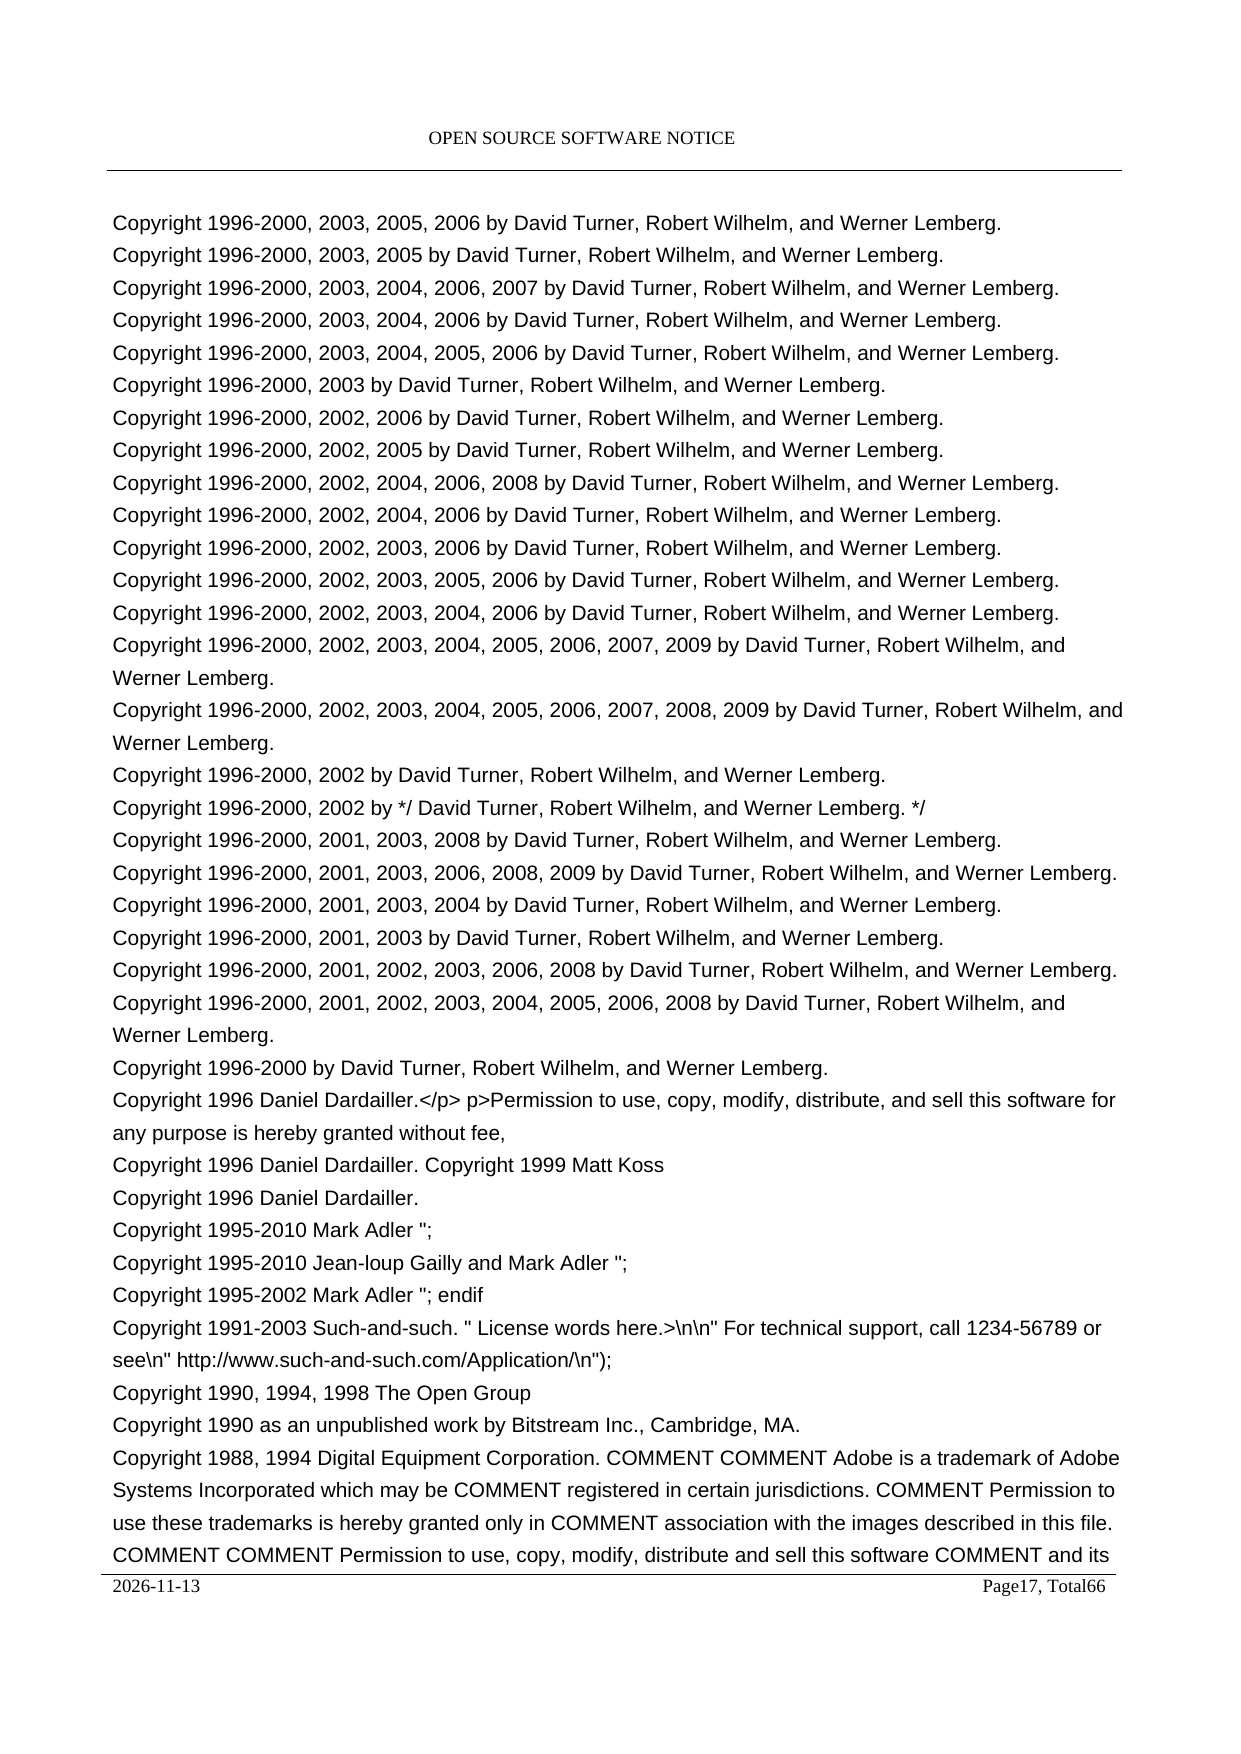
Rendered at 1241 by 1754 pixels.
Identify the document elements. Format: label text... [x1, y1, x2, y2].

text Copyright 1991-2003 Such-and-such. " License words here.>\n\n" For technical support, call 1234-56789 or see\n" http://www.such-and-such.com/Application/\n"); [112, 1311, 1128, 1376]
text Copyright 1996-2000, 2002, 2004, 2006 by David Turner, Robert Wilhelm, and Werner Lemberg. [112, 499, 1128, 531]
text Copyright 1996-2000, 2003, 2005, 2006 by David Turner, Robert Wilhelm, and Werner Lemberg. [112, 206, 1128, 239]
text Copyright 1996-2000, 2001, 2003 by David Turner, Robert Wilhelm, and Werner Lemberg. [112, 921, 1128, 954]
text Copyright 1996-2000, 2002, 2003, 2005, 2006 by David Turner, Robert Wilhelm, and Werner Lemberg. [112, 564, 1128, 596]
text Copyright 1996-2000, 2003, 2004, 2006 by David Turner, Robert Wilhelm, and Werner Lemberg. [112, 304, 1128, 336]
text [112, 1409, 1128, 1571]
text Copyright 1996-2000, 2001, 2003, 2004 by David Turner, Robert Wilhelm, and Werner Lemberg. [112, 889, 1128, 921]
text Copyright 1996-2000, 2002, 2004, 2006, 2008 by David Turner, Robert Wilhelm, and Werner Lemberg. [112, 466, 1128, 499]
text Copyright 1996-2000, 2001, 2002, 2003, 2006, 2008 by David Turner, Robert Wilhelm, and Werner Lemberg. [112, 954, 1128, 986]
text Copyright 1996-2000, 2002, 2003, 2004, 2006 by David Turner, Robert Wilhelm, and Werner Lemberg. [112, 596, 1128, 629]
text Copyright 1996 Daniel Dardailler. Copyright 1999 Matt Koss [112, 1149, 1128, 1181]
text Copyright 1995-2002 Mark Adler "; endif [112, 1279, 1128, 1311]
text Copyright 1995-2010 Jean-loup Gailly and Mark Adler "; [112, 1246, 1128, 1279]
text Copyright 1996-2000, 2002 by David Turner, Robert Wilhelm, and Werner Lemberg. [112, 759, 1128, 791]
text Copyright 1996-2000, 2002, 2003, 2004, 2005, 2006, 2007, 2009 by David Turner, Robert Wilhelm, and Werner Lemberg. [112, 629, 1128, 694]
text Copyright 1996-2000, 2002, 2006 by David Turner, Robert Wilhelm, and Werner Lemberg. [112, 401, 1128, 434]
text Copyright 1996-2000, 2003, 2004, 2006, 2007 by David Turner, Robert Wilhelm, and Werner Lemberg. [112, 271, 1128, 304]
text Copyright 1996-2000, 2002, 2003, 2004, 2005, 2006, 2007, 2008, 2009 by David Turner, Robert Wilhelm, and Werner Lemberg. [112, 694, 1128, 759]
text Copyright 1996-2000, 2003, 2005 by David Turner, Robert Wilhelm, and Werner Lemberg. [112, 239, 1128, 271]
text Copyright 1996-2000, 2003 by David Turner, Robert Wilhelm, and Werner Lemberg. [112, 369, 1128, 401]
text Copyright 1996-2000, 2001, 2003, 2008 by David Turner, Robert Wilhelm, and Werner Lemberg. [112, 824, 1128, 856]
text Copyright 1996-2000, 2001, 2002, 2003, 2004, 2005, 2006, 2008 by David Turner, Robert Wilhelm, and Werner Lemberg. [112, 986, 1128, 1051]
text Copyright 1996-2000 by David Turner, Robert Wilhelm, and Werner Lemberg. [112, 1051, 1128, 1084]
text Copyright 1996-2000, 2002, 2003, 2006 by David Turner, Robert Wilhelm, and Werner Lemberg. [112, 531, 1128, 564]
text Copyright 1996-2000, 2003, 2004, 2005, 2006 by David Turner, Robert Wilhelm, and Werner Lemberg. [112, 336, 1128, 369]
text Copyright 1996 Daniel Dardailler. [112, 1181, 1128, 1214]
text Copyright 1996 Daniel Dardailler.</p> p>Permission to use, copy, modify, distribute, and sell this software for any purpose is hereby granted without fee, [112, 1084, 1128, 1149]
text Copyright 1996-2000, 2002 by */ David Turner, Robert Wilhelm, and Werner Lemberg. */ [112, 791, 1128, 824]
text Copyright 1996-2000, 2002, 2005 by David Turner, Robert Wilhelm, and Werner Lemberg. [112, 434, 1128, 466]
text Copyright 1995-2010 Mark Adler "; [112, 1214, 1128, 1246]
text Copyright 1990, 1994, 1998 The Open Group [112, 1376, 1128, 1409]
text Copyright 1996-2000, 2001, 2003, 2006, 2008, 2009 by David Turner, Robert Wilhelm, and Werner Lemberg. [112, 856, 1128, 889]
